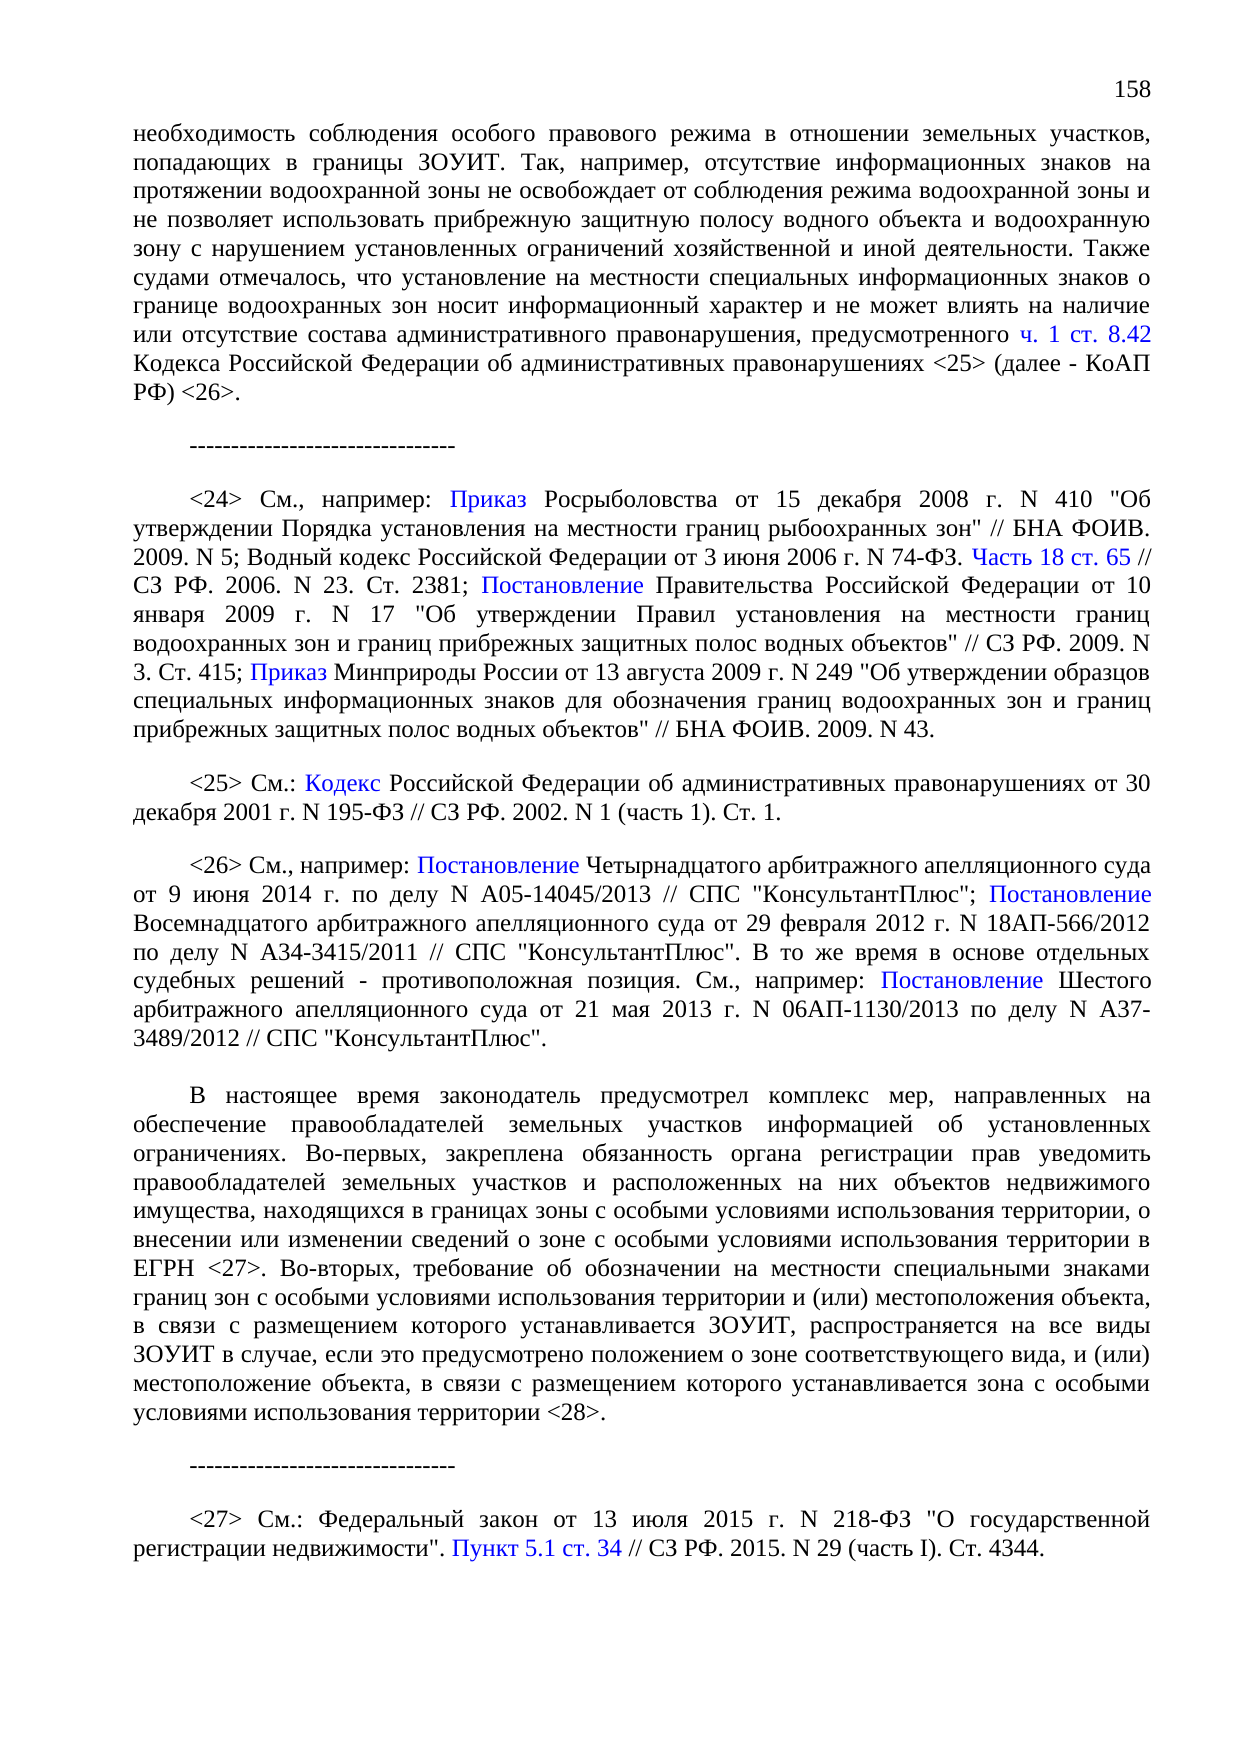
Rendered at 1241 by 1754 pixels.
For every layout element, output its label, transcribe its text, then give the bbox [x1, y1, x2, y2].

text <25> См.: Кодекс Российской Федерации об административных правонарушениях от 30 декабря 2001 г. N 195-ФЗ // СЗ РФ. 2002. N 1 (часть 1). Ст. 1. [133, 768, 1152, 826]
text <24> См., например: Приказ Росрыболовства от 15 декабря 2008 г. N 410 "Об утверждении Порядка установления на местности границ рыбоохранных зон" // БНА ФОИВ. 2009. N 5; Водный кодекс Российской Федерации от 3 июня 2006 г. N 74-ФЗ. Часть 18 ст. 65 // СЗ РФ. 2006. N 23. Ст. 2381; Постановление Правительства Российской Федерации от 10 января 2009 г. N 17 "Об утверждении Правил установления на местности границ водоохранных зон и границ прибрежных защитных полос водных объектов" // СЗ РФ. 2009. N 3. Ст. 415; Приказ Минприроды России от 13 августа 2009 г. N 249 "Об утверждении образцов специальных информационных знаков для обозначения границ водоохранных зон и границ прибрежных защитных полос водных объектов" // БНА ФОИВ. 2009. N 43. [133, 484, 1152, 743]
text <26> См., например: Постановление Четырнадцатого арбитражного апелляционного суда от 9 июня 2014 г. по делу N А05-14045/2013 // СПС "КонсультантПлюс"; Постановление Восемнадцатого арбитражного апелляционного суда от 29 февраля 2012 г. N 18АП-566/2012 по делу N А34-3415/2011 // СПС "КонсультантПлюс". В то же время в основе отдельных судебных решений - противоположная позиция. См., например: Постановление Шестого арбитражного апелляционного суда от 21 мая 2013 г. N 06АП-1130/2013 по делу N А37-3489/2012 // СПС "КонсультантПлюс". [133, 851, 1152, 1052]
text В настоящее время законодатель предусмотрел комплекс мер, направленных на обеспечение правообладателей земельных участков информацией об установленных ограничениях. Во-первых, закреплена обязанность органа регистрации прав уведомить правообладателей земельных участков и расположенных на них объектов недвижимого имущества, находящихся в границах зоны с особыми условиями использования территории, о внесении или изменении сведений о зоне с особыми условиями использования территории в ЕГРН <27>. Во-вторых, требование об обозначении на местности специальными знаками границ зон с особыми условиями использования территории и (или) местоположения объекта, в связи с размещением которого устанавливается ЗОУИТ, распространяется на все виды ЗОУИТ в случае, если это предусмотрено положением о зоне соответствующего вида, и (или) местоположение объекта, в связи с размещением которого устанавливается зона с особыми условиями использования территории <28>. [133, 1081, 1152, 1426]
text -------------------------------- [133, 1451, 1152, 1479]
text -------------------------------- [133, 431, 1152, 459]
text <27> См.: Федеральный закон от 13 июля 2015 г. N 218-ФЗ "О государственной регистрации недвижимости". Пункт 5.1 ст. 34 // СЗ РФ. 2015. N 29 (часть I). Ст. 4344. [133, 1504, 1152, 1562]
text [133, 118, 1152, 406]
